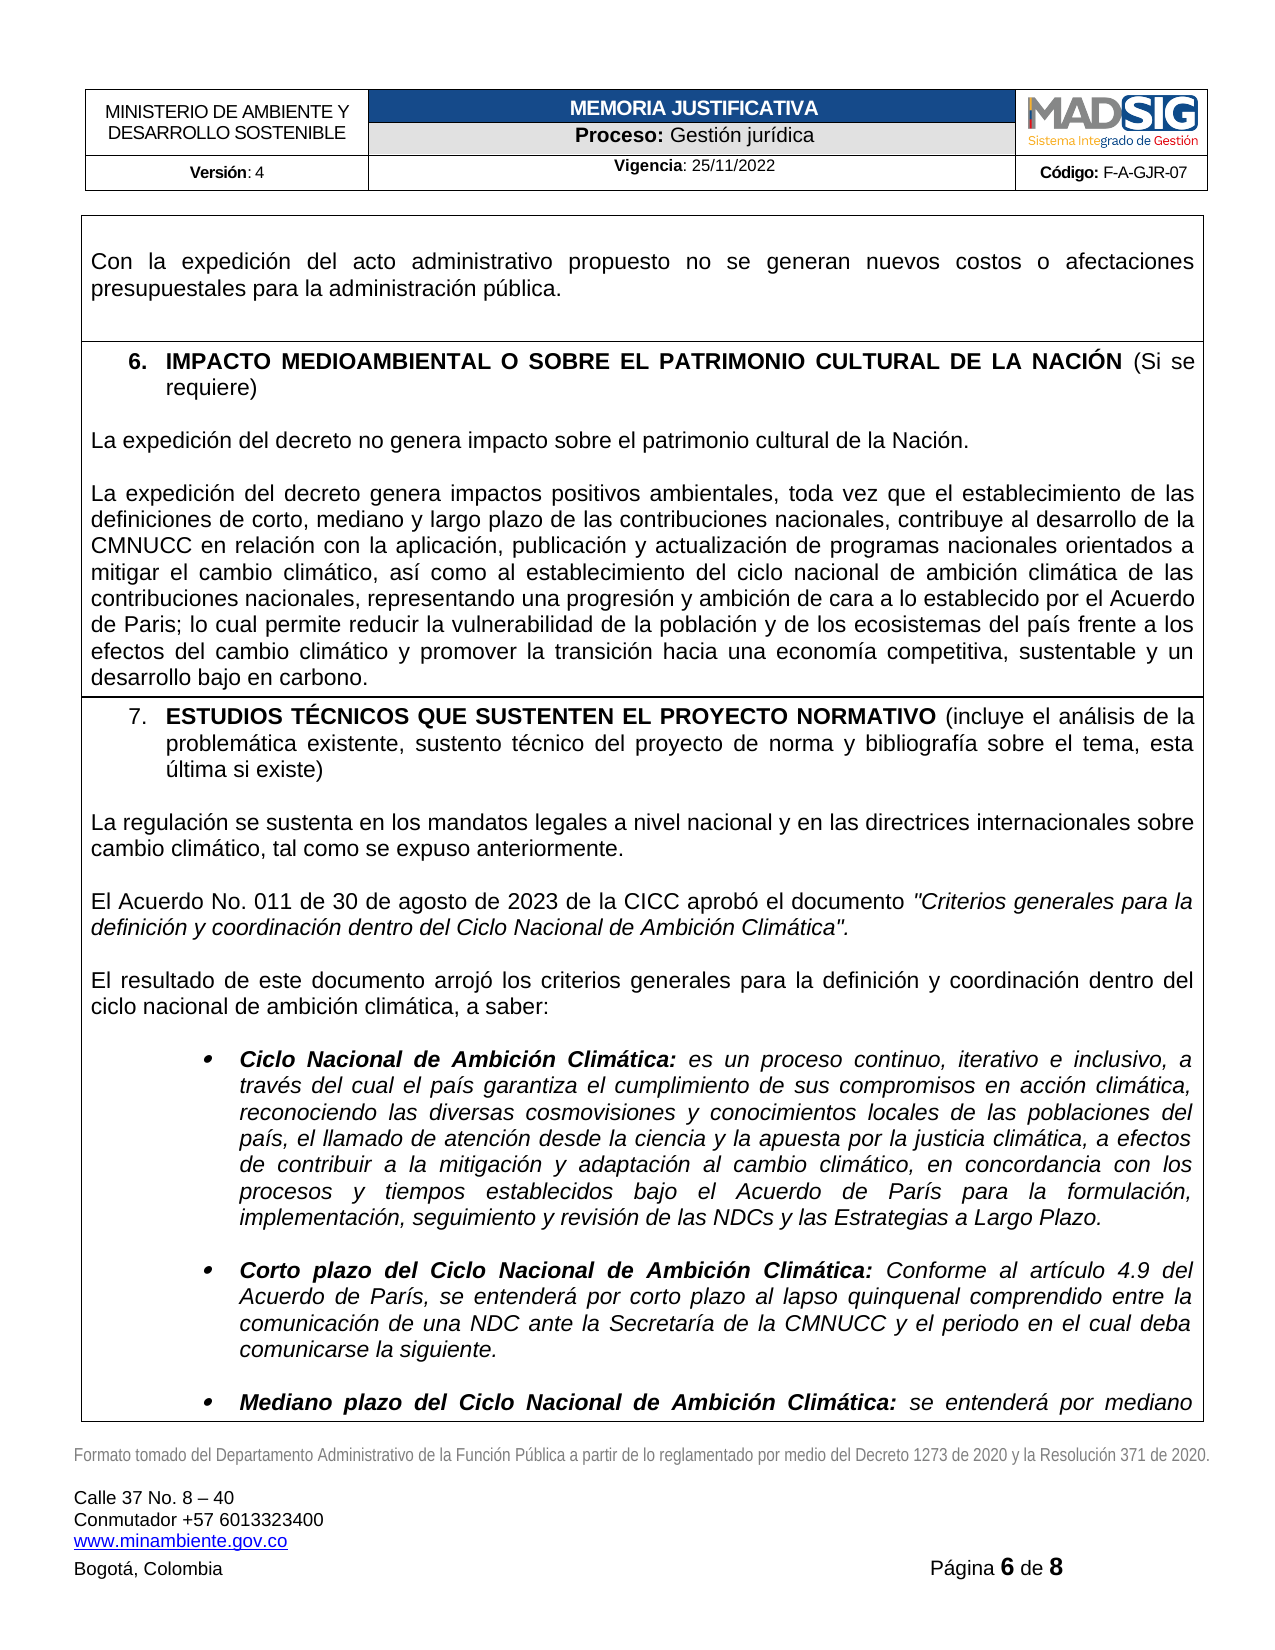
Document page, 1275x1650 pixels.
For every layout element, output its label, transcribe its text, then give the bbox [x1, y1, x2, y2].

table_cell IMPACTO MEDIOAMBIENTAL O SOBRE EL PATRIMONIO CULTURAL DE LA NACIÓN (Si se requiere) La expedición del decreto no genera impacto sobre el patrimonio cultural de la Nación. La expedición del decreto genera impactos positivos ambientales, toda vez que el establecimiento de las definiciones de corto, mediano y largo plazo de las contribuciones nacionales, contribuye al desarrollo de la CMNUCC en relación con la aplicación, publicación y actualización de programas nacionales orientados a mitigar el cambio climático, así como al establecimiento del ciclo nacional de ambición climática de las contribuciones nacionales, representando una progresión y ambición de cara a lo establecido por el Acuerdo de Paris; lo cual permite reducir la vulnerabilidad de la población y de los ecosistemas del país frente a los efectos del cambio climático y promover la transición hacia una economía competitiva, sustentable y un desarrollo bajo en carbono. [82, 342, 1203, 696]
picture [1028, 95, 1198, 148]
